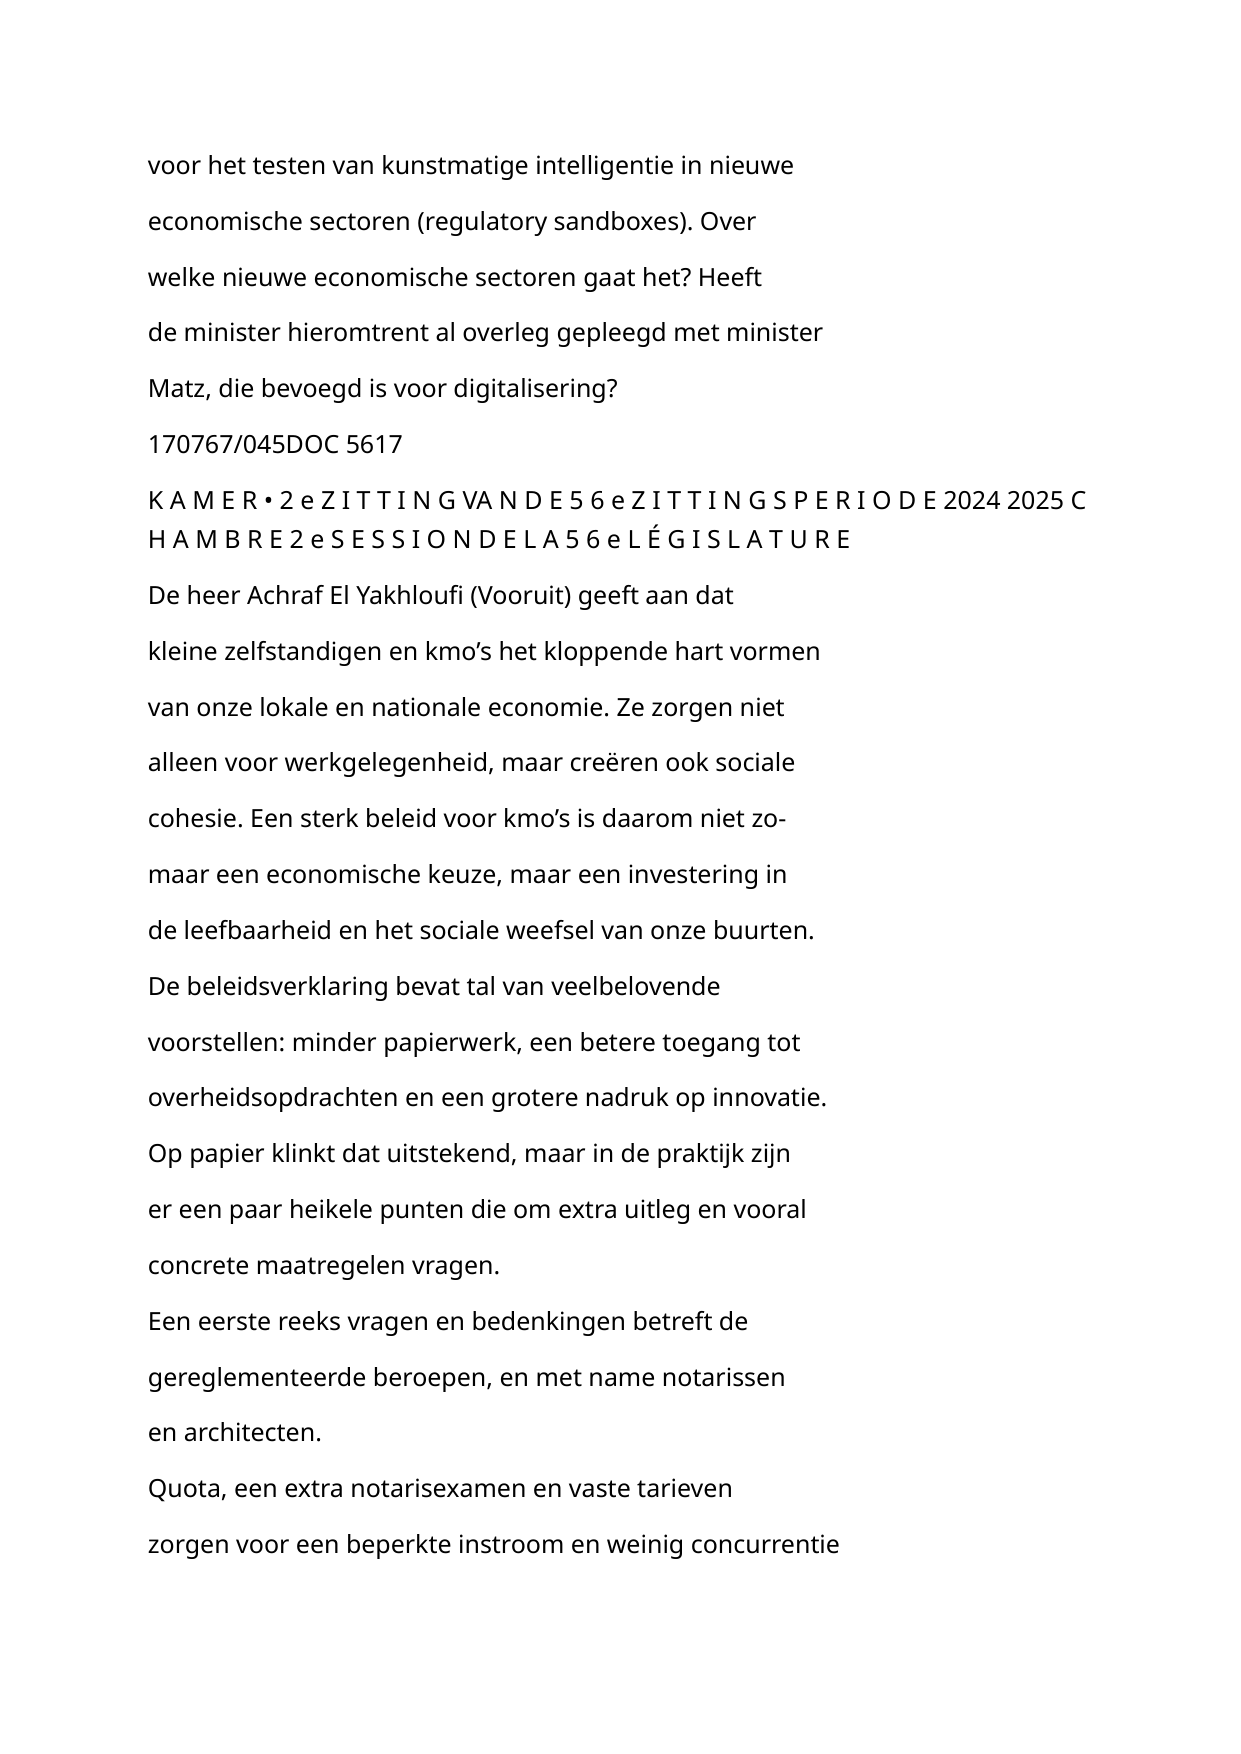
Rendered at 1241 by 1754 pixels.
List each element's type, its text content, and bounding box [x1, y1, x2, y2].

text de minister hieromtrent al overleg gepleegd met minister [148, 315, 1093, 349]
text economische sectoren (regulatory sandboxes). Over [148, 203, 1093, 237]
text Op papier klinkt dat uitstekend, maar in de praktijk zijn [148, 1136, 1093, 1170]
text er een paar heikele punten die om extra uitleg en vooral [148, 1192, 1093, 1226]
text Matz, die bevoegd is voor digitalisering? [148, 371, 1093, 405]
text van onze lokale en nationale economie. Ze zorgen niet [148, 689, 1093, 723]
text welke nieuwe economische sectoren gaat het? Heeft [148, 259, 1093, 293]
text concrete maatregelen vragen. [148, 1248, 1093, 1282]
text en architecten. [148, 1415, 1093, 1449]
text zorgen voor een beperkte instroom en weinig concurrentie [148, 1527, 1093, 1561]
text cohesie. Een sterk beleid voor kmo’s is daarom niet zo- [148, 801, 1093, 835]
text voorstellen: minder papierwerk, een betere toegang tot [148, 1024, 1093, 1058]
text de leefbaarheid en het sociale weefsel van onze buurten. [148, 913, 1093, 947]
text De beleidsverklaring bevat tal van veelbelovende [148, 968, 1093, 1002]
text 170767/045DOC 5617 [148, 427, 1093, 461]
text voor het testen van kunstmatige intelligentie in nieuwe [148, 148, 1093, 182]
text Quota, een extra notarisexamen en vaste tarieven [148, 1471, 1093, 1505]
text De heer Achraf El Yakhloufi (Vooruit) geeft aan dat [148, 578, 1093, 612]
text alleen voor werkgelegenheid, maar creëren ook sociale [148, 745, 1093, 779]
text maar een economische keuze, maar een investering in [148, 857, 1093, 891]
text gereglementeerde beroepen, en met name notarissen [148, 1359, 1093, 1393]
text K A M E R • 2 e Z I T T I N G VA N D E 5 6 e Z I T T I N G S P E R I O D E 2024 2025 C H A M B R E 2 e S E S S I O N D E L A 5 6 e L É G I S L A T U R E [148, 483, 1093, 556]
text Een eerste reeks vragen en bedenkingen betreft de [148, 1303, 1093, 1337]
text kleine zelfstandigen en kmo’s het kloppende hart vormen [148, 633, 1093, 667]
text overheidsopdrachten en een grotere nadruk op innovatie. [148, 1080, 1093, 1114]
